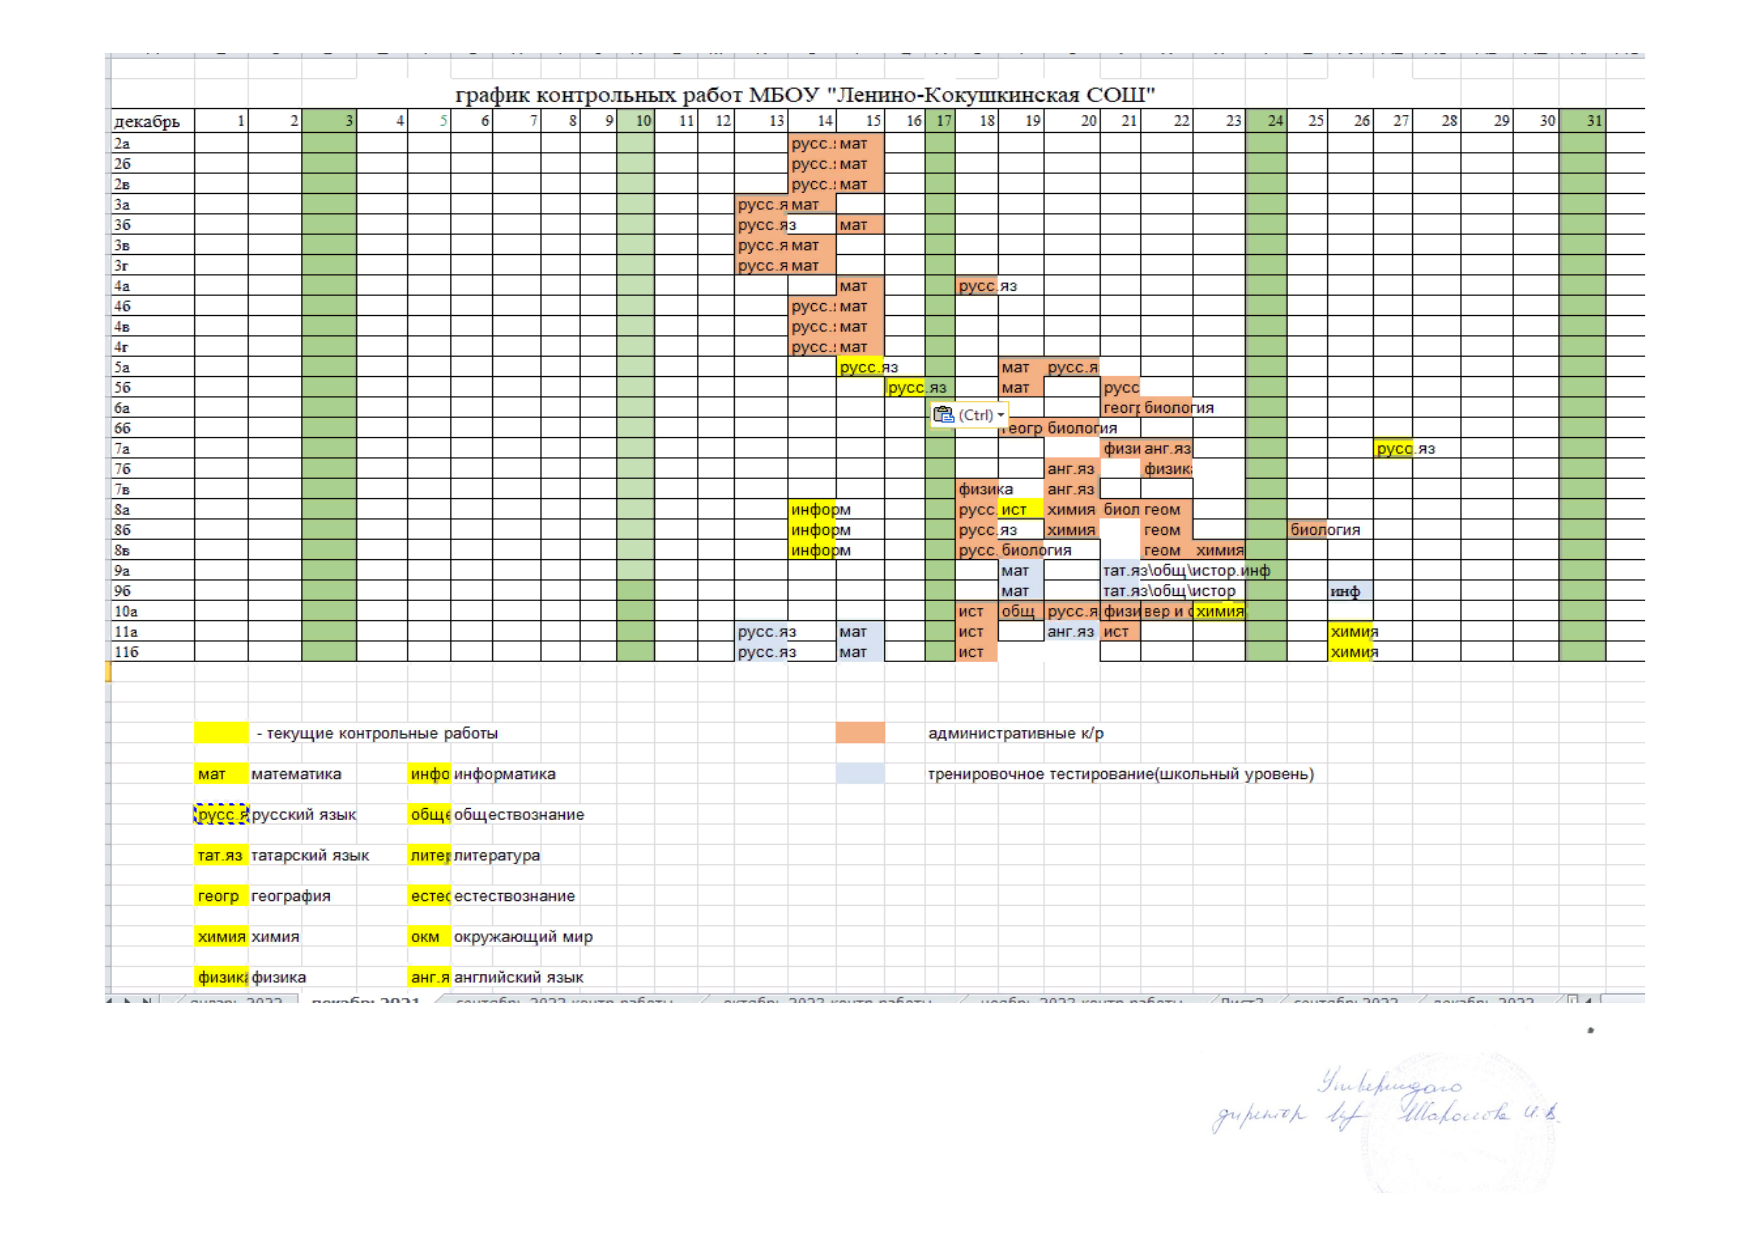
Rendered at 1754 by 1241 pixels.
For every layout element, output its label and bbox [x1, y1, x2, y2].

picture [104, 53, 1646, 1003]
picture [1185, 1023, 1611, 1197]
